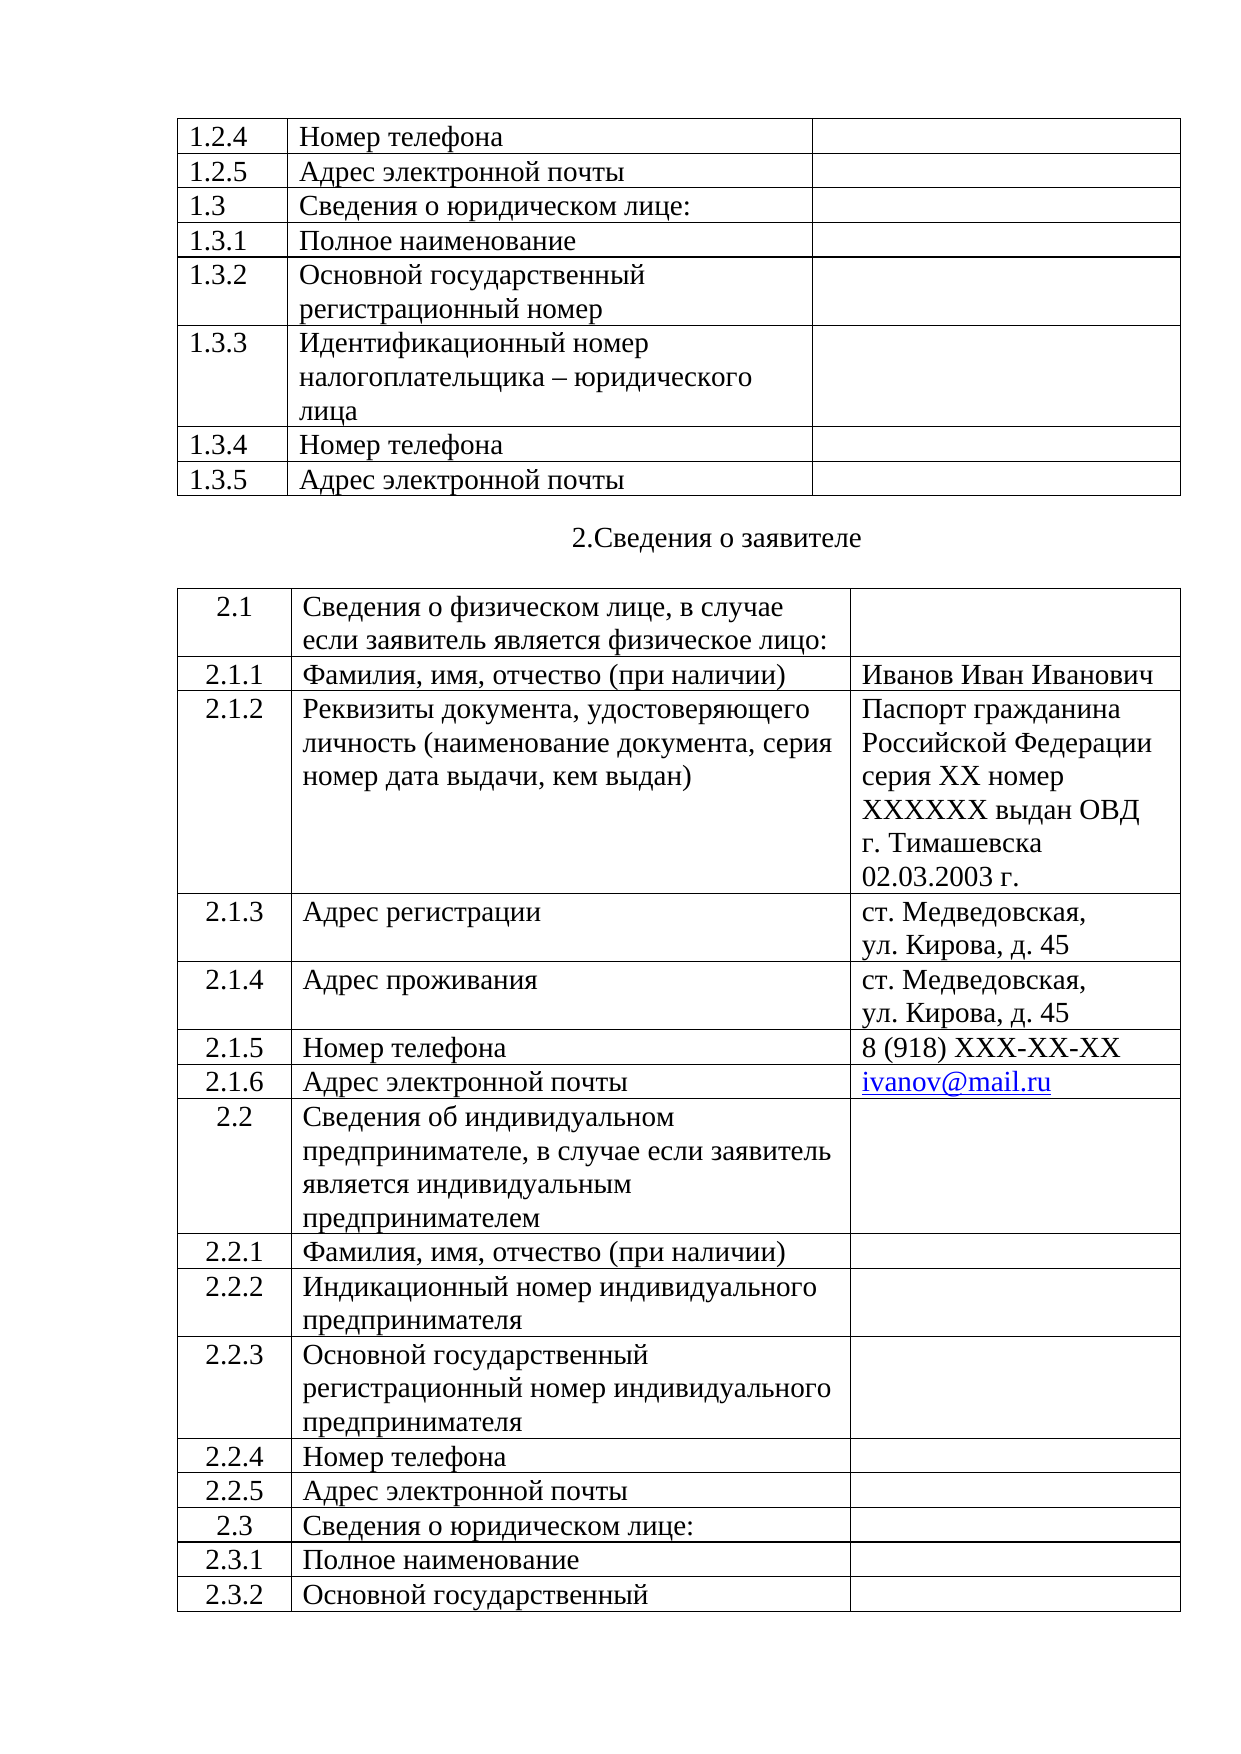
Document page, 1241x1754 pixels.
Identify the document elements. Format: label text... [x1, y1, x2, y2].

table_cell Номер телефона [288, 119, 812, 153]
table_cell Идентификационный номер налогоплательщика – юридического лица [288, 326, 812, 426]
table_cell [813, 119, 1180, 153]
table_cell [813, 154, 1180, 187]
table_cell 2.3.1 [178, 1543, 291, 1576]
table_cell Основной государственный регистрационный номер [288, 258, 812, 324]
table_cell Номер телефона [292, 1030, 850, 1063]
table_cell 1.3 [178, 188, 287, 222]
table_cell Паспорт гражданина Российской Федерации серия ХХ номер ХХХХХХ выдан ОВД г. Тимашевска 02.03.2003 г. [851, 691, 1180, 893]
table_cell [813, 427, 1180, 461]
table_cell 2.2.5 [178, 1473, 291, 1507]
table_cell [851, 1543, 1180, 1576]
table_cell [851, 1473, 1180, 1507]
table_cell [851, 1508, 1180, 1541]
table_cell Индикационный номер индивидуального предпринимателя [292, 1269, 850, 1336]
table_cell [851, 1577, 1180, 1611]
table_cell Полное наименование [288, 223, 812, 256]
table_cell Адрес электронной почты [288, 462, 812, 495]
text 2.Сведения о заявителе [252, 521, 1181, 554]
table_cell 2.2.2 [178, 1269, 291, 1336]
table_cell 1.2.4 [178, 119, 287, 153]
table_cell 1.3.2 [178, 258, 287, 324]
table_cell Адрес регистрации [292, 894, 850, 961]
table_cell 8 (918) ХХХ-ХХ-ХХ [851, 1030, 1180, 1063]
table_cell 2.3 [178, 1508, 291, 1541]
table_cell 2.2.4 [178, 1439, 291, 1472]
table_cell [813, 188, 1180, 222]
table_cell [813, 258, 1180, 324]
table_cell [813, 462, 1180, 495]
table_cell Реквизиты документа, удостоверяющего личность (наименование документа, серия номер дата выдачи, кем выдан) [292, 691, 850, 893]
table_cell 2.1.4 [178, 962, 291, 1029]
table_cell 2.1.6 [178, 1065, 291, 1098]
table_cell [851, 1234, 1180, 1268]
table_cell 2.1.3 [178, 894, 291, 961]
table_cell 1.3.3 [178, 326, 287, 426]
table_cell ст. Медведовская, ул. Кирова, д. 45 [851, 894, 1180, 961]
table_cell [813, 326, 1180, 426]
table_cell ст. Медведовская, ул. Кирова, д. 45 [851, 962, 1180, 1029]
table_cell Фамилия, имя, отчество (при наличии) [292, 1234, 850, 1268]
table_cell Сведения об индивидуальном предпринимателе, в случае если заявитель является индивидуальным предпринимателем [292, 1099, 850, 1233]
table_cell 2.1.1 [178, 657, 291, 690]
table_cell 2.1.5 [178, 1030, 291, 1063]
table_header 2.1 [178, 589, 291, 656]
table_cell Адрес электронной почты [292, 1065, 850, 1098]
table_cell Фамилия, имя, отчество (при наличии) [292, 657, 850, 690]
table_cell [851, 1337, 1180, 1438]
table_cell 2.2.1 [178, 1234, 291, 1268]
table_cell Адрес проживания [292, 962, 850, 1029]
table_cell 1.3.4 [178, 427, 287, 461]
table_cell Адрес электронной почты [288, 154, 812, 187]
table_cell Адрес электронной почты [292, 1473, 850, 1507]
table_cell Основной государственный регистрационный номер индивидуального предпринимателя [292, 1337, 850, 1438]
table_cell 2.2.3 [178, 1337, 291, 1438]
table_cell Номер телефона [292, 1439, 850, 1472]
table_cell 2.1.2 [178, 691, 291, 893]
table_cell 1.3.1 [178, 223, 287, 256]
table_header Сведения о физическом лице, в случае если заявитель является физическое лицо: [292, 589, 850, 656]
table_cell Сведения о юридическом лице: [288, 188, 812, 222]
table_cell [851, 1099, 1180, 1233]
table_cell ivanov@mail.ru [851, 1065, 1180, 1098]
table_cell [292, 1577, 850, 1611]
table_cell Иванов Иван Иванович [851, 657, 1180, 690]
table_cell 1.2.5 [178, 154, 287, 187]
table_cell Сведения о юридическом лице: [292, 1508, 850, 1541]
table_header [851, 589, 1180, 656]
table_cell [851, 1269, 1180, 1336]
table_cell 1.3.5 [178, 462, 287, 495]
table_cell Полное наименование [292, 1543, 850, 1576]
table_cell 2.2 [178, 1099, 291, 1233]
table_cell [851, 1439, 1180, 1472]
table_cell [813, 223, 1180, 256]
table_cell Номер телефона [288, 427, 812, 461]
table_cell 2.3.2 [178, 1577, 291, 1611]
